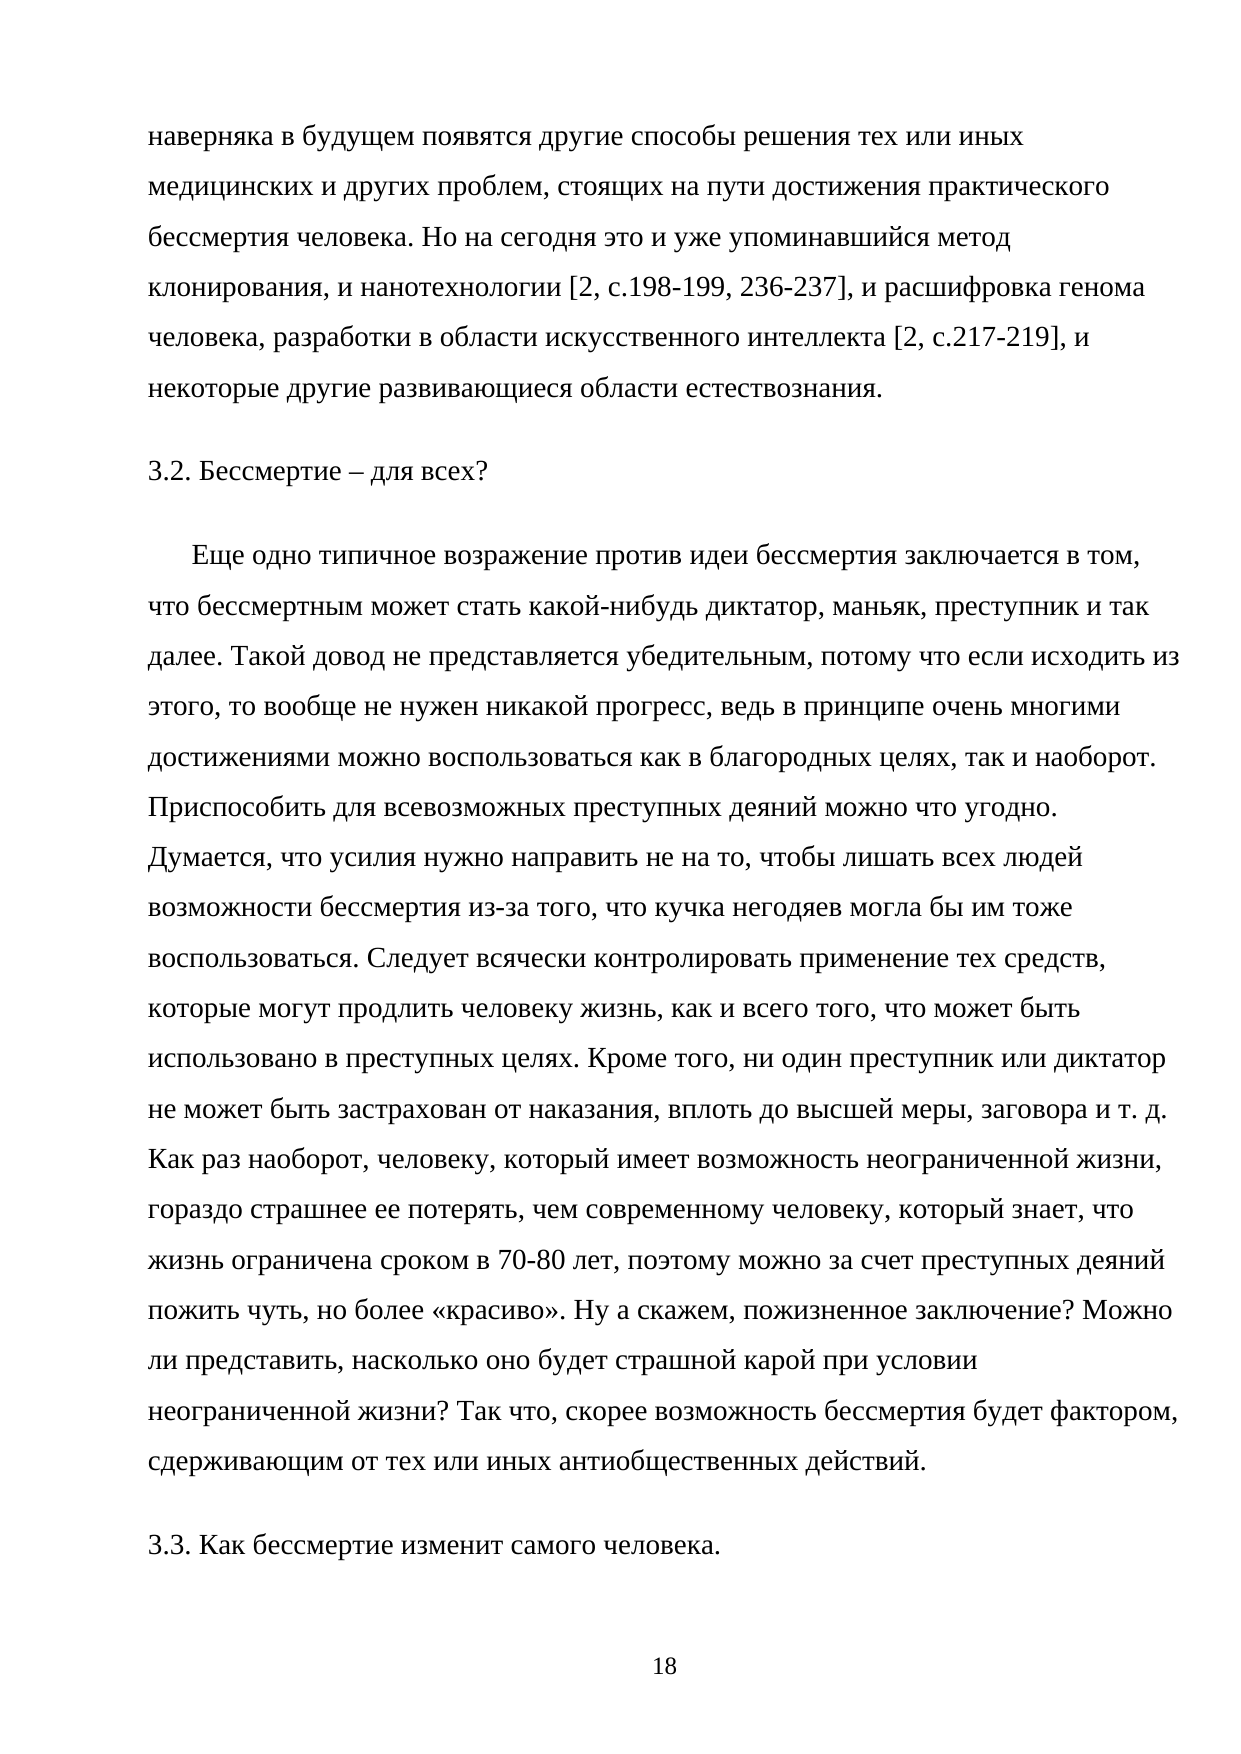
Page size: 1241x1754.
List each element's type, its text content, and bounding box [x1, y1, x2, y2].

text 3.3. Как бессмертие изменит самого человека. [148, 1527, 1181, 1560]
text 3.2. Бессмертие – для всех? [148, 453, 1181, 487]
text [148, 118, 1181, 403]
text Еще одно типичное возражение против идеи бессмертия заключается в том, что бессмертным может стать какой-нибудь диктатор, маньяк, преступник и так далее. Такой довод не представляется убедительным, потому что если исходить из этого, то вообще не нужен никакой прогресс, ведь в принципе очень многими достижениями можно воспользоваться как в благородных целях, так и наоборот. Приспособить для всевозможных преступных деяний можно что угодно. Думается, что усилия нужно направить не на то, чтобы лишать всех людей возможности бессмертия из-за того, что кучка негодяев могла бы им тоже воспользоваться. Следует всячески контролировать применение тех средств, которые могут продлить человеку жизнь, как и всего того, что может быть использовано в преступных целях. Кроме того, ни один преступник или диктатор не может быть застрахован от наказания, вплоть до высшей меры, заговора и т. д. Как раз наоборот, человеку, который имеет возможность неограниченной жизни, гораздо страшнее ее потерять, чем современному человеку, который знает, что жизнь ограничена сроком в 70-80 лет, поэтому можно за счет преступных деяний пожить чуть, но более «красиво». Ну а скажем, пожизненное заключение? Можно ли представить, насколько оно будет страшной карой при условии неограниченной жизни? Так что, скорее возможность бессмертия будет фактором, сдерживающим от тех или иных антиобщественных действий. [148, 537, 1181, 1477]
